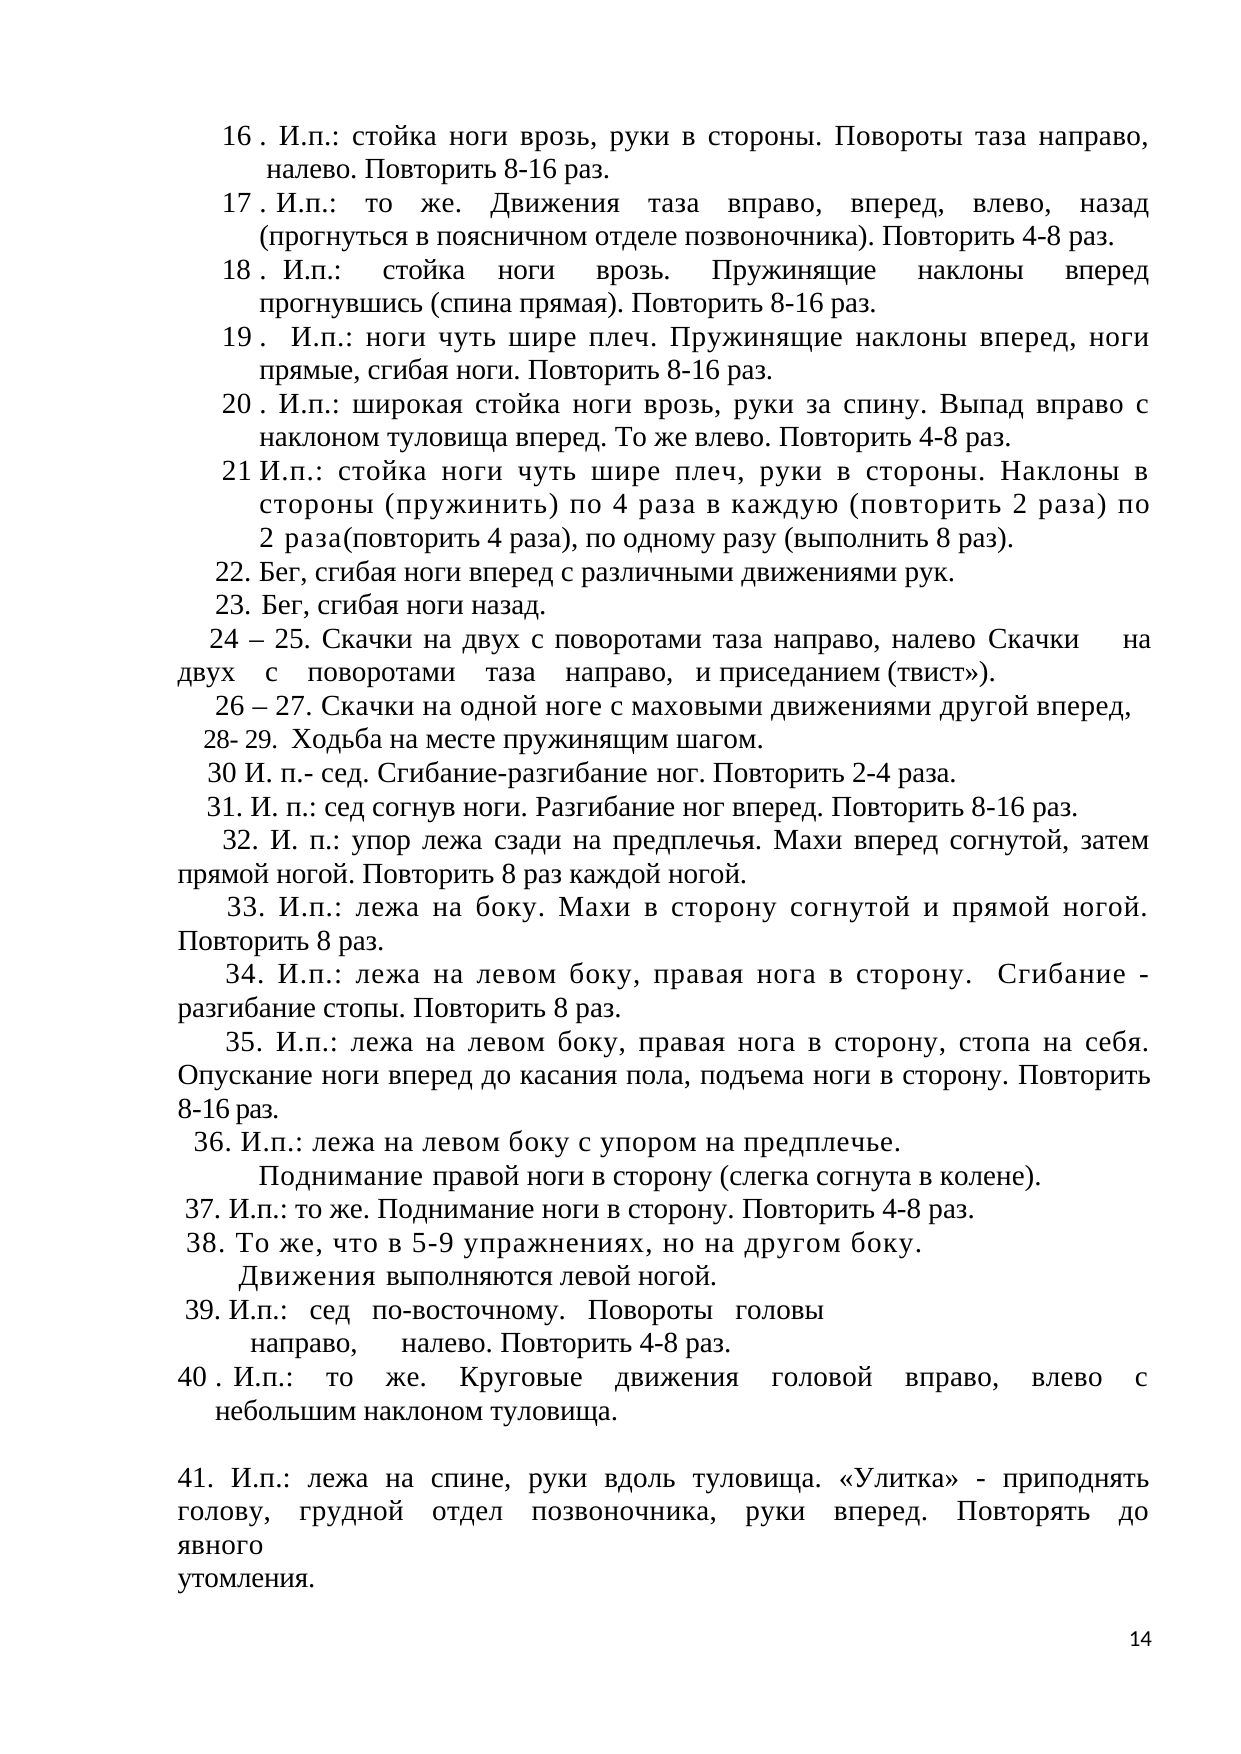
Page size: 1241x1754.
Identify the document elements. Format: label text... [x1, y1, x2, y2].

text 39. И.п.: сед по-восточному. Повороты головы [177, 1293, 1152, 1326]
text 33. И.п.: лежа на боку. Махи в сторону согнутой и прямой ногой. Повторить 8 раз. [177, 890, 1152, 957]
text 38. То же, что в 5-9 упражнениях, но на другом боку. [177, 1226, 1152, 1259]
text 31. И. п.: сед согнув ноги. Разгибание ног вперед. Повторить 8-16 раз. [177, 789, 1152, 823]
list Бег, сгибая ноги назад. [215, 588, 1152, 621]
text Поднимание правой ноги в сторону (слегка согнута в колене). [177, 1158, 1152, 1192]
text Движения выполняются левой ногой. [177, 1259, 1152, 1293]
text направо, налево. Повторить 4-8 раз. [177, 1326, 1152, 1360]
text 32. И. п.: упор лежа сзади на предплечья. Махи вперед согнутой, затем прямой ногой. Повторить 8 раз каждой ногой. [177, 823, 1152, 890]
list И.п.: стойка ноги чуть шире плеч, руки в стороны. Наклоны в стороны (пружинить) по 4 раза в каждую (повторить 2 раза) по 2 раза(повторить 4 раза), по одному разу (выполнить 8 раз). [222, 453, 1152, 554]
list . И.п.: стойка ноги врозь. Пружинящие наклоны вперед прогнувшись (спина прямая). Повторить 8-16 раз. [222, 252, 1152, 319]
list . И.п.: ноги чуть шире плеч. Пружинящие наклоны вперед, ноги прямые, сгибая ноги. Повторить 8-16 раз. [222, 319, 1152, 386]
list . И.п.: то же. Движения таза вправо, вперед, влево, назад (прогнуться в поясничном отделе позвоночника). Повторить 4-8 раз. [222, 185, 1152, 252]
list . И.п.: стойка ноги врозь, руки в стороны. Повороты таза направо, налево. Повторить 8-16 раз. [222, 118, 1152, 185]
list . И.п.: широкая стойка ноги врозь, руки за спину. Выпад вправо с наклоном туловища вперед. То же влево. Повторить 4-8 раз. [222, 386, 1152, 453]
text 28- 29. Ходьба на месте пружинящим шагом. [177, 722, 1152, 755]
list – 27. Скачки на одной ноге с маховыми движениями другой вперед, [215, 688, 1152, 722]
text 22. Бег, сгибая ноги вперед с различными движениями рук. [215, 554, 1152, 588]
text 37. И.п.: то же. Поднимание ноги в сторону. Повторить 4-8 раз. [177, 1192, 1152, 1226]
text 30 И. п.- сед. Сгибание-разгибание ног. Повторить 2-4 раза. [177, 755, 1152, 789]
text 36. И.п.: лежа на левом боку с упором на предплечье. [177, 1125, 1152, 1158]
text 34. И.п.: лежа на левом боку, правая нога в сторону. Сгибание - разгибание стопы. Повторить 8 раз. [177, 957, 1152, 1024]
text 35. И.п.: лежа на левом боку, правая нога в сторону, стопа на себя. Опускание ноги вперед до касания пола, подъема ноги в сторону. Повторить 8-16 раз. [177, 1024, 1152, 1125]
text 41. И.п.: лежа на спине, руки вдоль туловища. «Улитка» - приподнять голову, грудной отдел позвоночника, руки вперед. Повторять до явного утомления. [177, 1460, 1152, 1594]
list . И.п.: то же. Круговые движения головой вправо, влево с небольшим наклоном туловища. [177, 1360, 1152, 1427]
text 24 – 25. Скачки на двух с поворотами таза направо, налево Скачки на двух с поворотами таза направо, и приседанием (твист»). [177, 621, 1152, 688]
